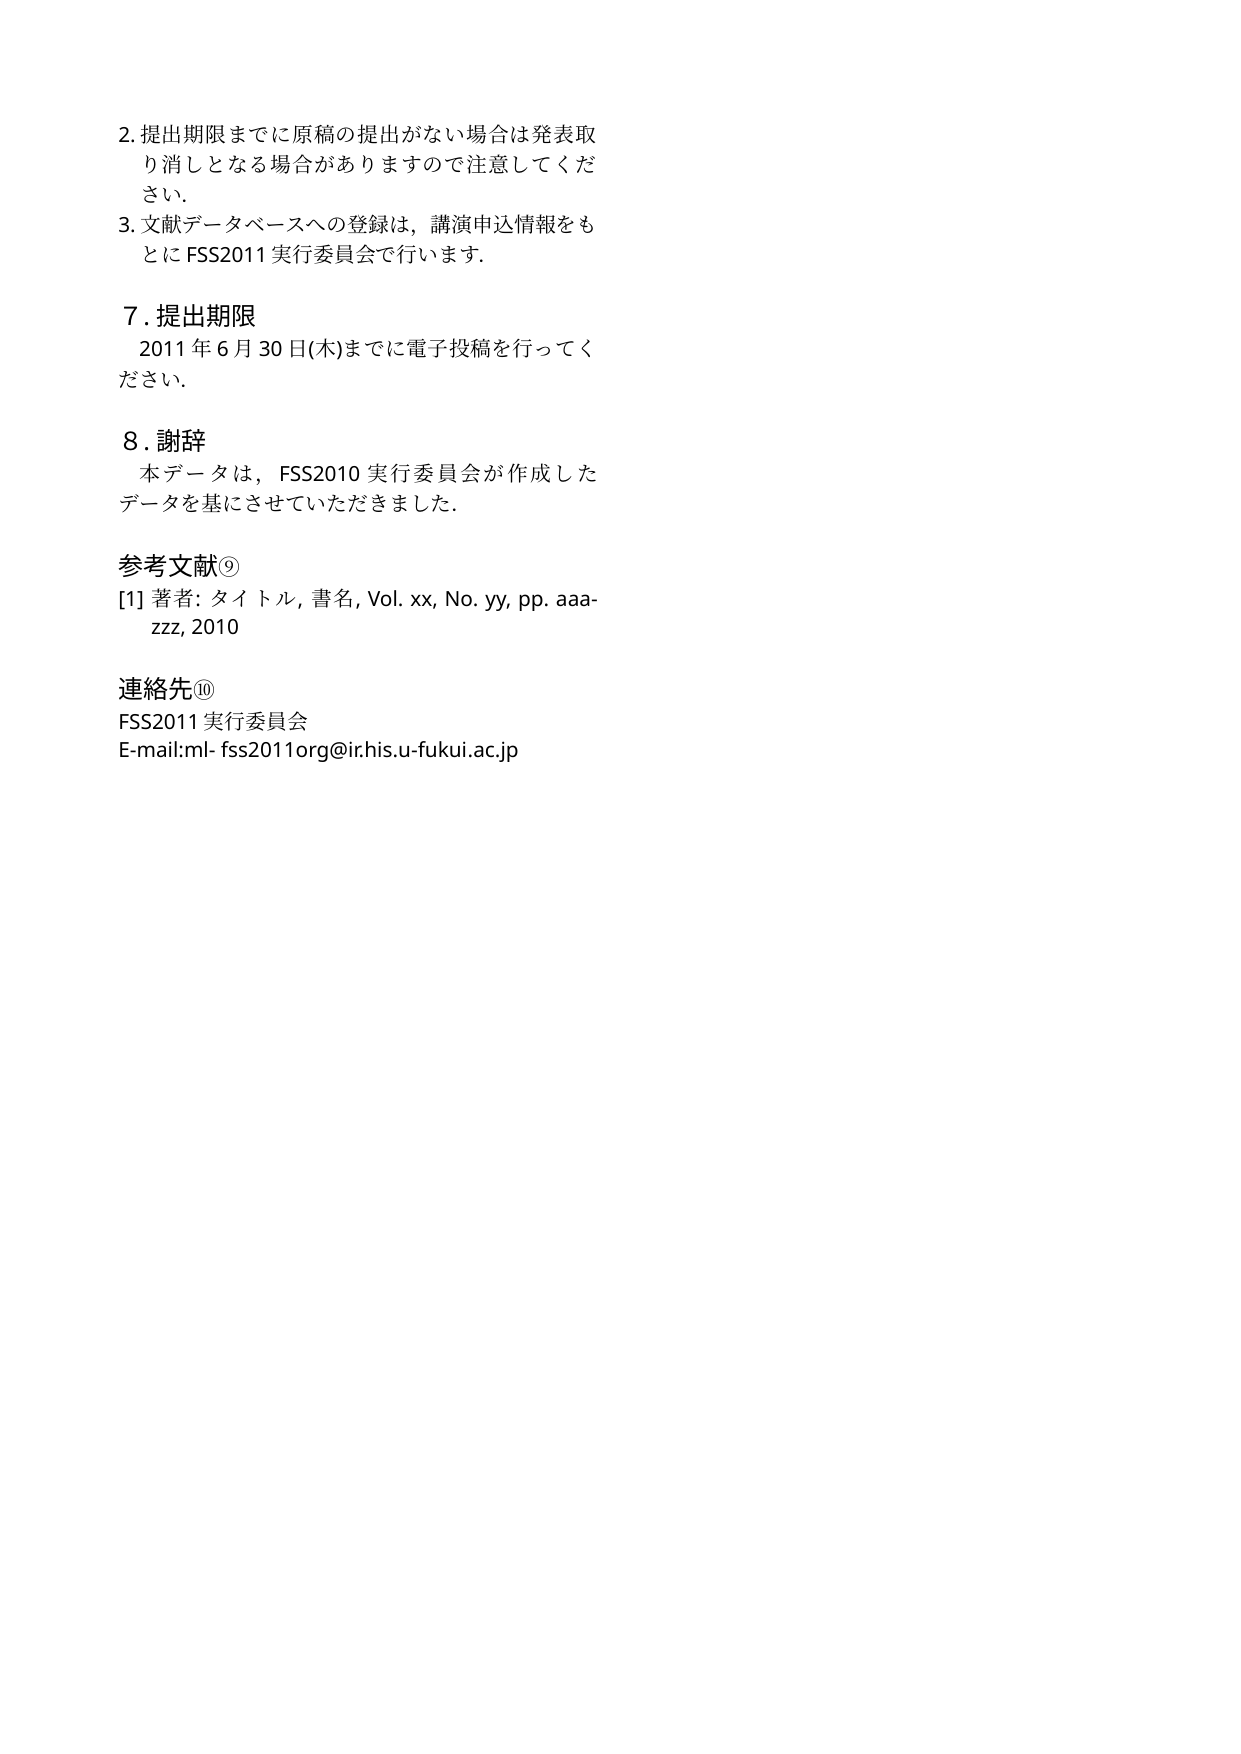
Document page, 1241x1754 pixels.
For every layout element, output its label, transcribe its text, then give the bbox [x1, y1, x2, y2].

text 3. 文献データベースへの登録は，講演申込情報をもとにFSS2011実行委員会で行います． [118, 208, 598, 268]
text 2. 提出期限までに原稿の提出がない場合は発表取り消しとなる場合がありますので注意してください． [118, 118, 598, 208]
text ７. 提出期限 [118, 297, 598, 333]
text [1] 著者: タイトル, 書名, Vol. xx, No. yy, pp. aaa-zzz, 2010 [118, 582, 598, 641]
text E-mail:ml- fss2011org@ir.his.u-fukui.ac.jp [118, 736, 598, 764]
text 連絡先⑩ [118, 669, 598, 706]
text 2011年6月30日(木)までに電子投稿を行ってください． [118, 333, 598, 393]
text 本データは，FSS2010実行委員会が作成したデータを基にさせていただきました． [118, 458, 598, 518]
text 参考文献⑨ [118, 546, 598, 582]
text ８. 謝辞 [118, 421, 598, 458]
text FSS2011実行委員会 [118, 706, 598, 736]
